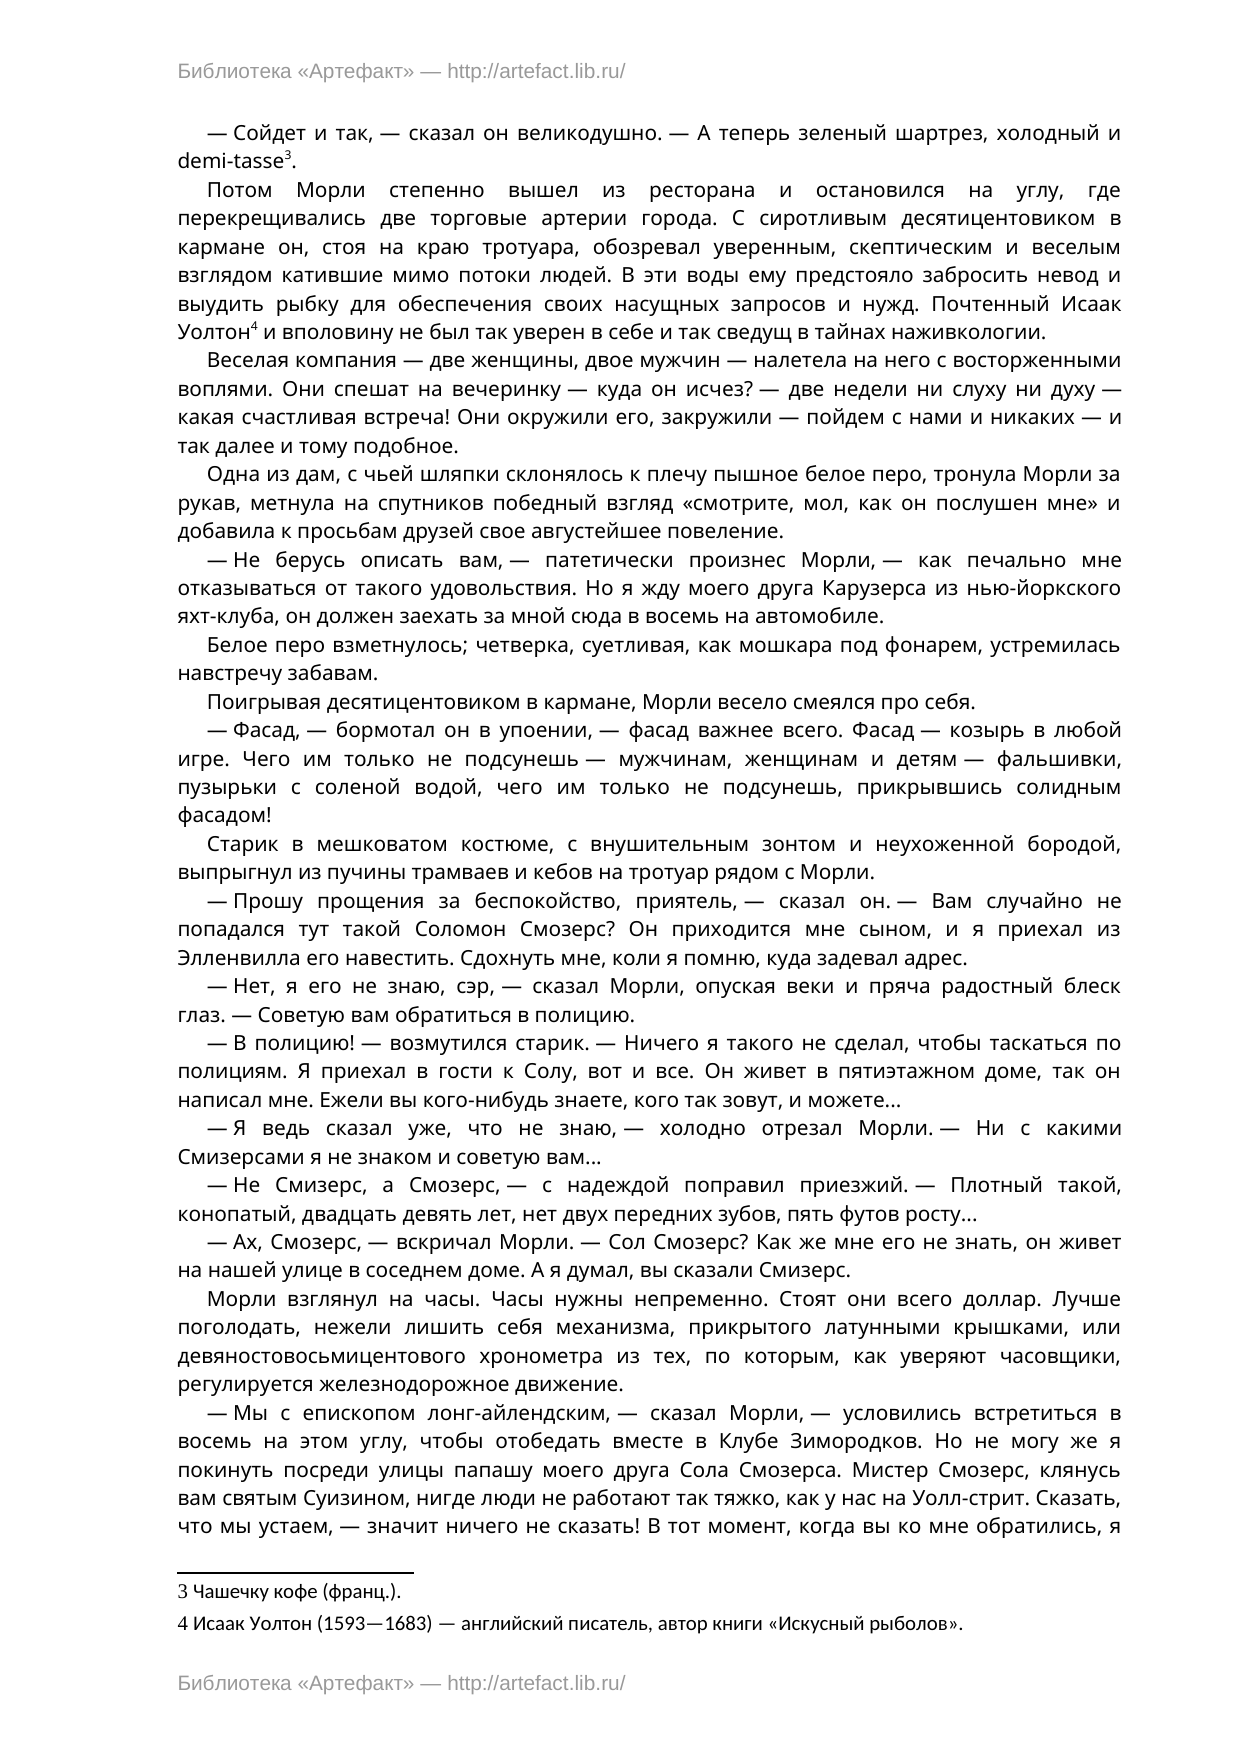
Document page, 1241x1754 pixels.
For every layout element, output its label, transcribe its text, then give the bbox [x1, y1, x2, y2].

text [177, 1398, 1122, 1540]
text Потом Морли степенно вышел из ресторана и остановился на углу, где перекрещивались две торговые артерии города. С сиротливым десятицентовиком в кармане он, стоя на краю тротуара, обозревал уверенным, скептическим и веселым взглядом катившие мимо потоки людей. В эти воды ему предстояло забросить невод и выудить рыбку для обеспечения своих насущных запросов и нужд. Почтенный Исаак Уолтон и вполовину не был так уверен в себе и так сведущ в тайнах наживкологии. [177, 175, 1122, 346]
text Поигрывая десятицентовиком в кармане, Морли весело смеялся про себя. [177, 687, 1122, 715]
text — Не берусь описать вам, — патетически произнес Морли, — как печально мне отказываться от такого удовольствия. Но я жду моего друга Карузерса из нью-йоркского яхт-клуба, он должен заехать за мной сюда в восемь на автомобиле. [177, 545, 1122, 630]
text Веселая компания — две женщины, двое мужчин — налетела на него с восторженными воплями. Они спешат на вечеринку — куда он исчез? — две недели ни слуху ни духу — какая счастливая встреча! Они окружили его, закружили — пойдем с нами и никаких — и так далее и тому подобное. [177, 346, 1122, 459]
text — Я ведь сказал уже, что не знаю, — холодно отрезал Морли. — Ни с какими Смизерсами я не знаком и советую вам... [177, 1113, 1122, 1170]
text Старик в мешковатом костюме, с внушительным зонтом и неухоженной бородой, выпрыгнул из пучины трамваев и кебов на тротуар рядом с Морли. [177, 829, 1122, 886]
text — Нет, я его не знаю, сэр, — сказал Морли, опуская веки и пряча радостный блеск глаз. — Советую вам обратиться в полицию. [177, 971, 1122, 1028]
text — Прошу прощения за беспокойство, приятель, — сказал он. — Вам случайно не попадался тут такой Соломон Смозерс? Он приходится мне сыном, и я приехал из Элленвилла его навестить. Сдохнуть мне, коли я помню, куда задевал адрес. [177, 886, 1122, 971]
text — В полицию! — возмутился старик. — Ничего я такого не сделал, чтобы таскаться по полициям. Я приехал в гости к Солу, вот и все. Он живет в пятиэтажном доме, так он написал мне. Ежели вы кого-нибудь знаете, кого так зовут, и можете... [177, 1028, 1122, 1113]
text Морли взглянул на часы. Часы нужны непременно. Стоят они всего доллар. Лучше поголодать, нежели лишить себя механизма, прикрытого латунными крышками, или девяностовосьмицентового хронометра из тех, по которым, как уверяют часовщики, регулируется железнодорожное движение. [177, 1284, 1122, 1398]
text Белое перо взметнулось; четверка, суетливая, как мошкара под фонарем, устремилась навстречу забавам. [177, 630, 1122, 687]
text — Сойдет и так, — сказал он великодушно. — А теперь зеленый шартрез, холодный и demi-tasse. [177, 118, 1122, 175]
text — Фасад, — бормотал он в упоении, — фасад важнее всего. Фасад — козырь в любой игре. Чего им только не подсунешь — мужчинам, женщинам и детям — фальшивки, пузырьки с соленой водой, чего им только не подсунешь, прикрывшись солидным фасадом! [177, 715, 1122, 829]
text Одна из дам, с чьей шляпки склонялось к плечу пышное белое перо, тронула Морли за рукав, метнула на спутников победный взгляд «смотрите, мол, как он послушен мне» и добавила к просьбам друзей свое августейшее повеление. [177, 459, 1122, 545]
text — Не Смизерс, а Смозерс, — с надеждой поправил приезжий. — Плотный такой, конопатый, двадцать девять лет, нет двух передних зубов, пять футов росту... [177, 1170, 1122, 1227]
text — Ах, Смозерс, — вскричал Морли. — Сол Смозерс? Как же мне его не знать, он живет на нашей улице в соседнем доме. А я думал, вы сказали Смизерс. [177, 1227, 1122, 1284]
